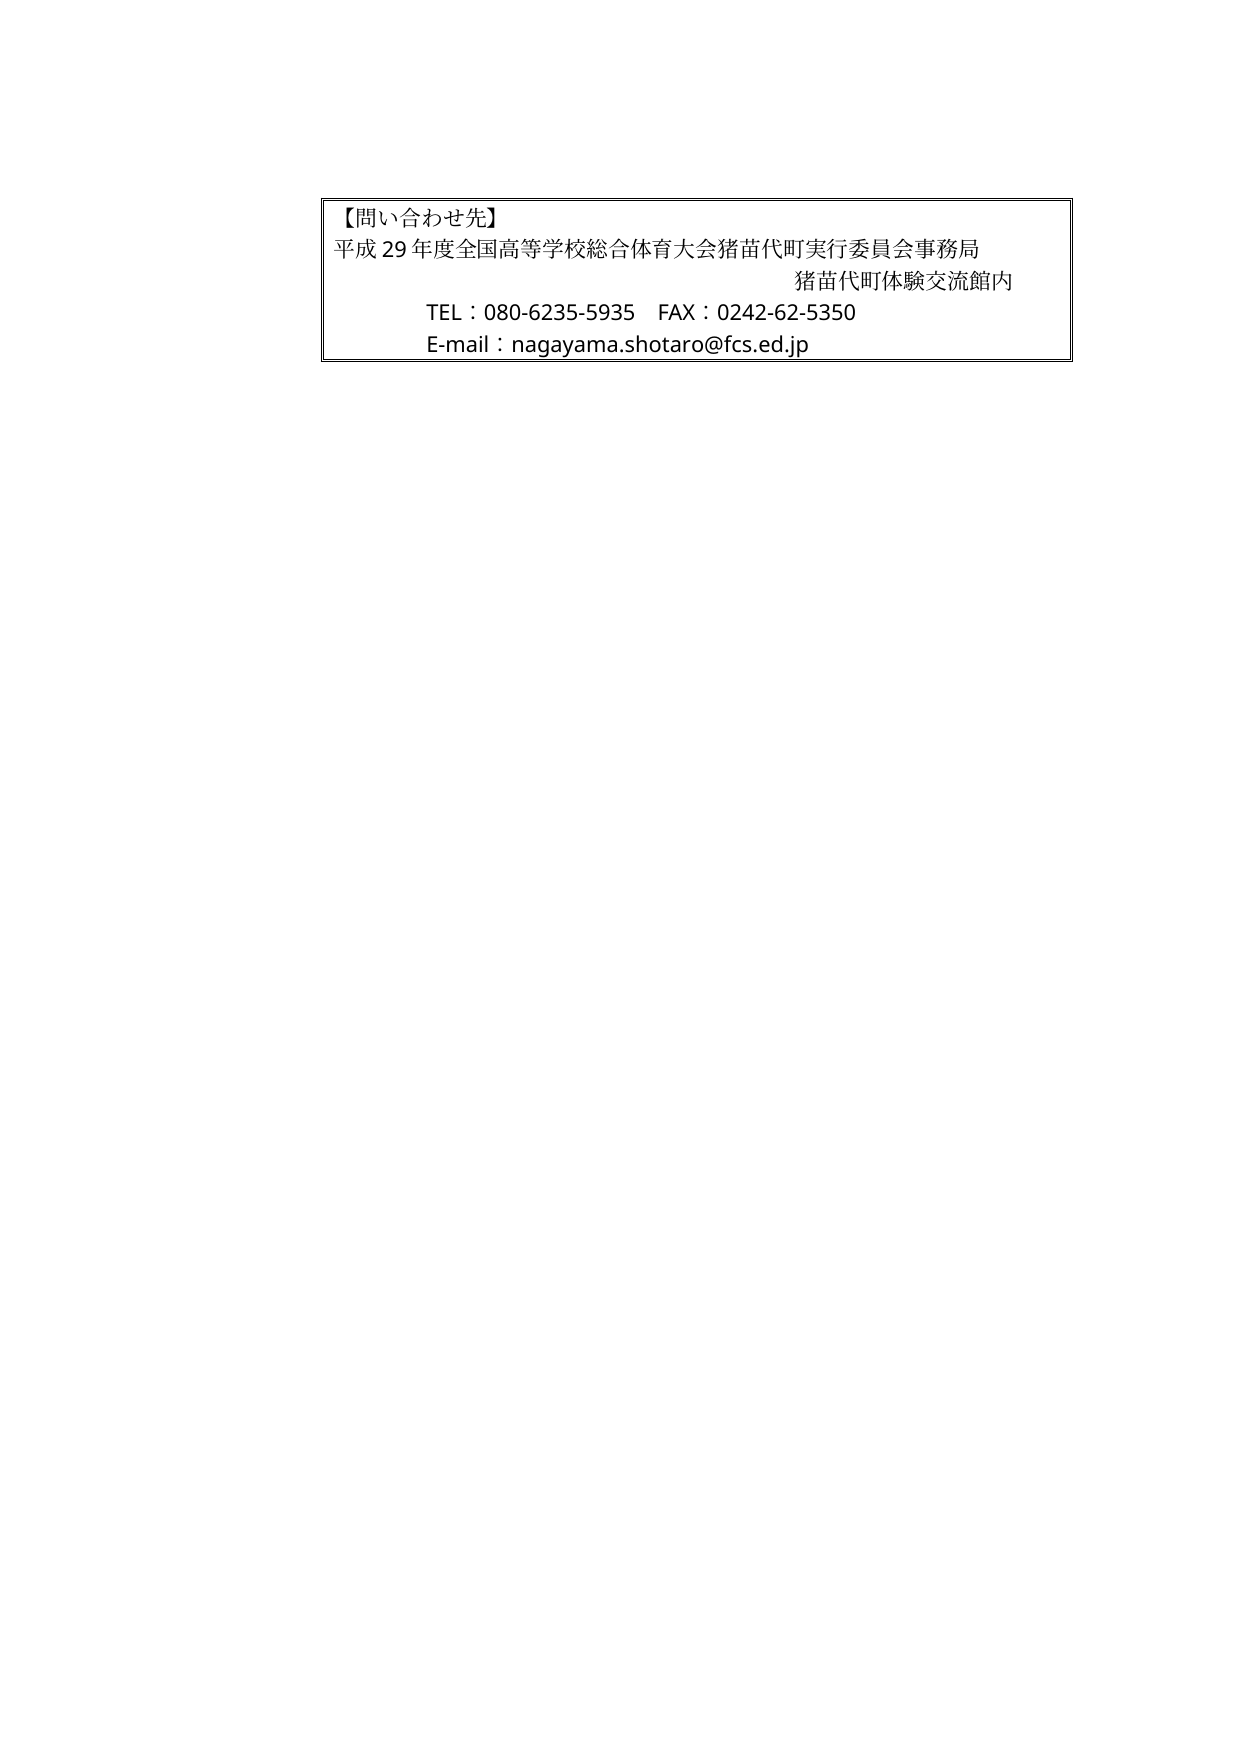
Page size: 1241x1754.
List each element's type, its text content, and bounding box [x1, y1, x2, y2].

table_header 【問い合わせ先】 平成29年度全国高等学校総合体育大会猪苗代町実行委員会事務局 猪苗代町体験交流館内 TEL：080-6235-5935 FAX：0242-62-5350 E-mail：nagayama.shotaro@fcs.ed.jp [324, 201, 1070, 358]
